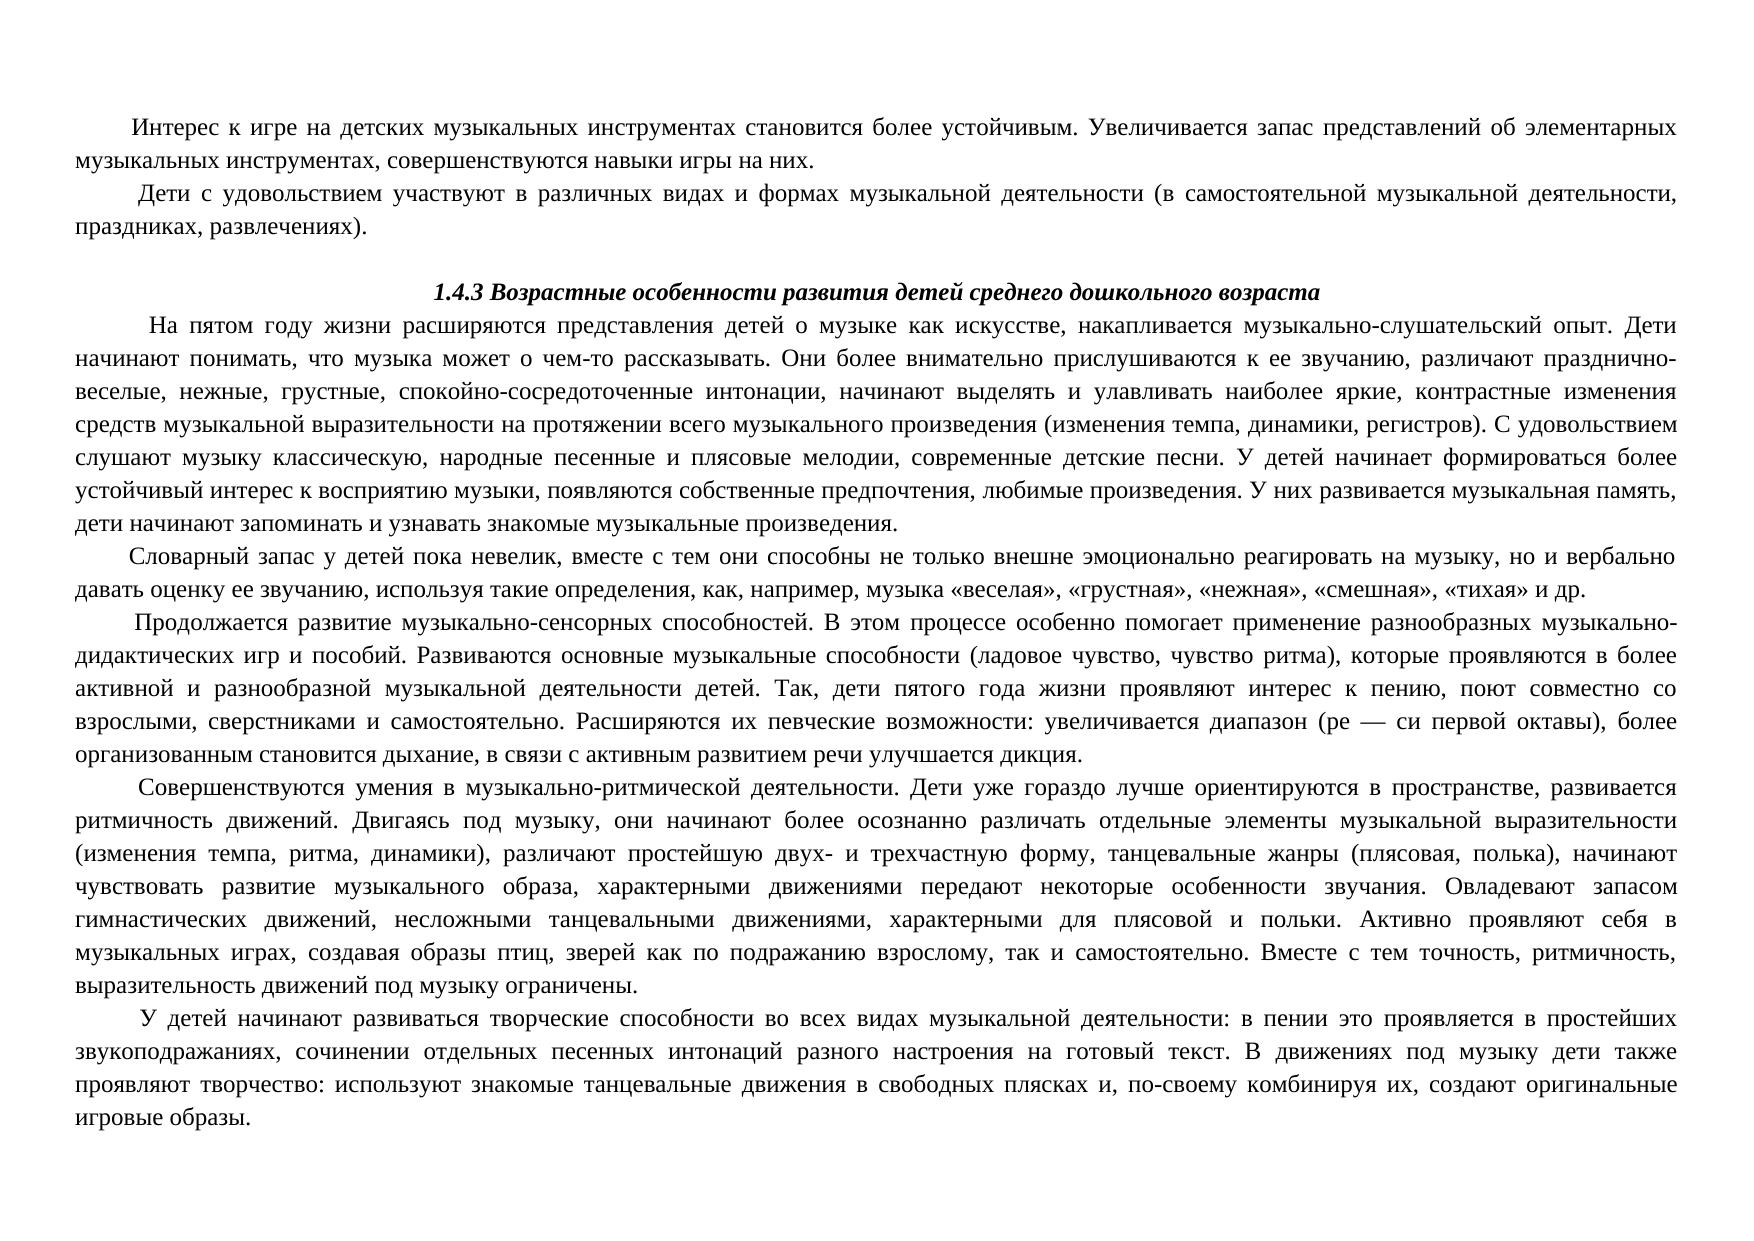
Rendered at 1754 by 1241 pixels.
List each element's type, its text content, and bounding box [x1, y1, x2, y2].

text Словарный запас у детей пока невелик, вместе с тем они способны не только внешне эмоционально реагировать на музыку, но и вербально давать оценку ее звучанию, используя такие определения, как, например, музыка «веселая», «грустная», «нежная», «смешная», «тихая» и др. [75, 541, 1679, 603]
text Совершенствуются умения в музыкально-ритмической деятельности. Дети уже гораздо лучше ориентируются в пространстве, развивается ритмичность движений. Двигаясь под музыку, они начинают более осознанно различать отдельные элементы музыкальной выразительности (изменения темпа, ритма, динамики), различают простейшую двух- и трехчастную форму, танцевальные жанры (плясовая, полька), начинают чувствовать развитие музыкального образа, характерными движениями передают некоторые особенности звучания. Овладевают запасом гимнастических движений, несложными танцевальными движениями, характерными для плясовой и польки. Активно проявляют себя в музыкальных играх, создавая образы птиц, зверей как по подражанию взрослому, так и самостоятельно. Вместе с тем точность, ритмичность, выразительность движений под музыку ограничены. [75, 772, 1679, 999]
text На пятом году жизни расширяются представления детей о музыке как искусстве, накапливается музыкально-слушательский опыт. Дети начинают понимать, что музыка может о чем-то рассказывать. Они более внимательно прислушиваются к ее звучанию, различают празднично-веселые, нежные, грустные, спокойно-сосредоточенные интонации, начинают выделять и улавливать наиболее яркие, контрастные изменения средств музыкальной выразительности на протяжении всего музыкального произведения (изменения темпа, динамики, регистров). С удовольствием слушают музыку классическую, народные песенные и плясовые мелодии, современные детские песни. У детей начинает формироваться более устойчивый интерес к восприятию музыки, появляются собственные предпочтения, любимые произведения. У них развивается музыкальная память, дети начинают запоминать и узнавать знакомые музыкальные произведения. [75, 310, 1679, 537]
text У детей начинают развиваться творческие способности во всех видах музыкальной деятельности: в пении это проявляется в простейших звукоподражаниях, сочинении отдельных песенных интонаций разного настроения на готовый текст. В движениях под музыку дети также проявляют творчество: используют знакомые танцевальные движения в свободных плясках и, по-своему комбинируя их, создают оригинальные игровые образы. [75, 1003, 1679, 1131]
text Интерес к игре на детских музыкальных инструментах становится более устойчивым. Увеличивается запас представлений об элементарных музыкальных инструментах, совершенствуются навыки игры на них. [75, 112, 1679, 173]
text 1.4.3 Возрастные особенности развития детей среднего дошкольного возраста [75, 277, 1679, 306]
text Продолжается развитие музыкально-сенсорных способностей. В этом процессе особенно помогает применение разнообразных музыкально-дидактических игр и пособий. Развиваются основные музыкальные способности (ладовое чувство, чувство ритма), которые проявляются в более активной и разнообразной музыкальной деятельности детей. Так, дети пятого года жизни проявляют интерес к пению, поют совместно со взрослыми, сверстниками и самостоятельно. Расширяются их певческие возможности: увеличивается диапазон (ре — си первой октавы), более организованным становится дыхание, в связи с активным развитием речи улучшается дикция. [75, 607, 1679, 768]
text Дети с удовольствием участвуют в различных видах и формах музыкальной деятельности (в самостоятельной музыкальной деятельности, праздниках, развлечениях). [75, 178, 1679, 239]
